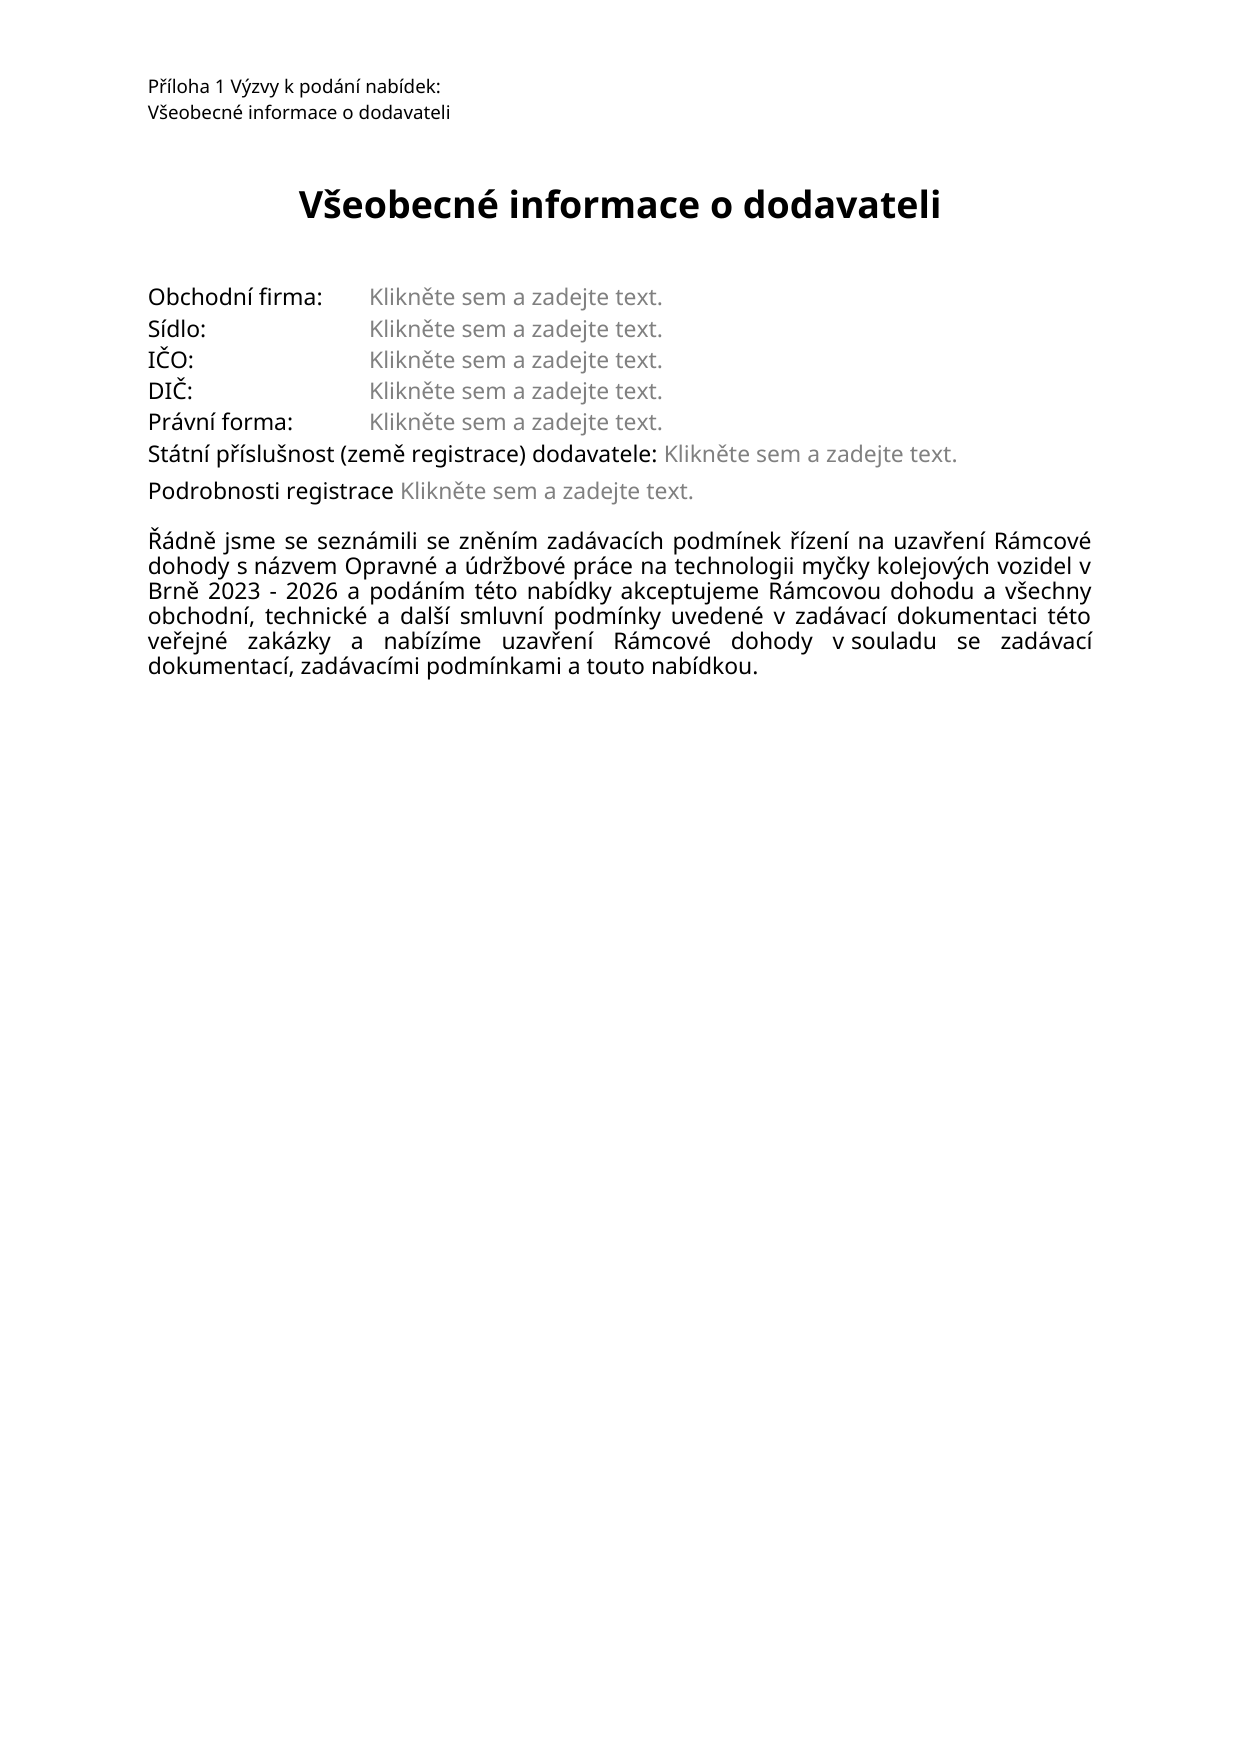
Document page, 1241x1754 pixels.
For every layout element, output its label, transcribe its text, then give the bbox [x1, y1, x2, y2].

text Státní příslušnost (země registrace) dodavatele: [148, 442, 1093, 467]
text Řádně jsme se seznámili se zněním zadávacích podmínek řízení na uzavření Rámcové dohody s názvem Opravné a údržbové práce na technologii myčky kolejových vozidel v Brně 2023 - 2026 a podáním této nabídky akceptujeme Rámcovou dohodu a všechny obchodní, technické a další smluvní podmínky uvedené v zadávací dokumentaci této veřejné zakázky a nabízíme uzavření Rámcové dohody v souladu se zadávací dokumentací, zadávacími podmínkami a touto nabídkou. [148, 529, 1093, 679]
text Obchodní firma: [148, 286, 1093, 311]
text Podrobnosti registrace [148, 479, 1093, 504]
text DIČ: [148, 379, 1093, 404]
text IČO: [148, 348, 1093, 373]
title Všeobecné informace o dodavateli [148, 178, 1093, 229]
text Právní forma: [148, 411, 1093, 436]
text Sídlo: [148, 317, 1093, 342]
